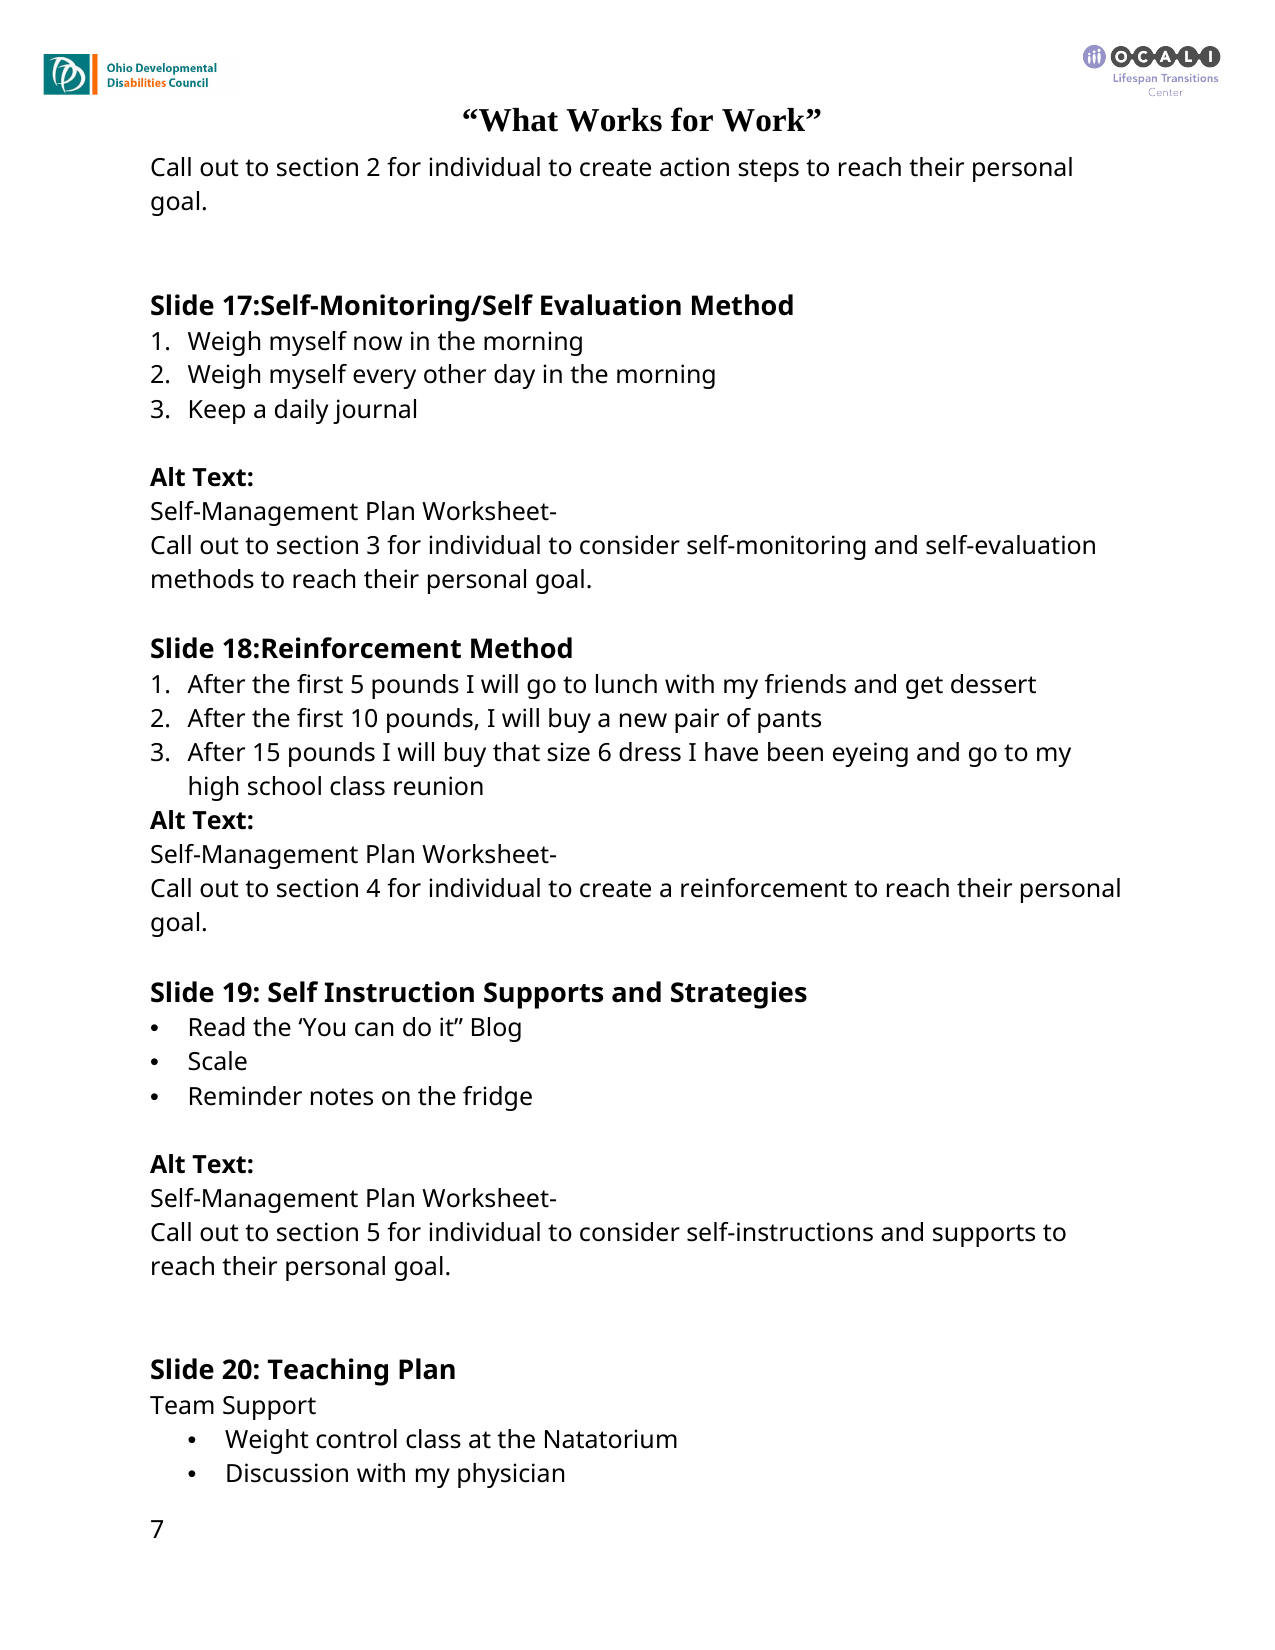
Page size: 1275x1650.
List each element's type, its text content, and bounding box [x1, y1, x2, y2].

text Call out to section 3 for individual to consider self-monitoring and self-evaluation methods to reach their personal goal. [150, 527, 1125, 596]
list After 15 pounds I will buy that size 6 dress I have been eyeing and go to my high school class reunion [150, 735, 1125, 803]
text Team Support [150, 1387, 1125, 1422]
list Keep a daily journal [150, 391, 1125, 425]
picture [1080, 43, 1224, 99]
text Self-Management Plan Worksheet- [150, 1180, 1125, 1214]
subtitle Slide 18:Reinforcement Method [150, 630, 1125, 667]
text Call out to section 2 for individual to create action steps to reach their personal goal. [150, 150, 1125, 218]
text Call out to section 4 for individual to create a reinforcement to reach their personal goal. [150, 871, 1125, 939]
subtitle Slide 20: Teaching Plan [150, 1351, 1125, 1387]
list Discussion with my physician [187, 1456, 1125, 1490]
list Scale​ [150, 1044, 1125, 1078]
text Call out to section 5 for individual to consider self-instructions and supports to reach their personal goal. [150, 1214, 1125, 1282]
picture [38, 54, 238, 99]
list Weigh myself every other day in the morning​ [150, 357, 1125, 391]
subtitle Alt Text: [150, 1146, 1125, 1180]
subtitle Slide 19: Self Instruction Supports and Strategies [150, 973, 1125, 1010]
text Self-Management Plan Worksheet- [150, 837, 1125, 871]
text Self-Management Plan Worksheet- [150, 493, 1125, 527]
subtitle Slide 17:Self-Monitoring/Self Evaluation Method [150, 286, 1125, 323]
subtitle Alt Text: [150, 459, 1125, 493]
list After the first 5 pounds I will go to lunch with my friends and get dessert [150, 667, 1125, 701]
list After the first 10 pounds, I will buy a new pair of pants [150, 701, 1125, 735]
list Weight control class at the Natatorium​ [187, 1422, 1125, 1456]
list Reminder notes on the fridge​ [150, 1078, 1125, 1112]
list Read the ‘You can do it” Blog​ [150, 1010, 1125, 1044]
subtitle Alt Text: [150, 803, 1125, 837]
list Weigh myself now in the morning​ [150, 323, 1125, 357]
